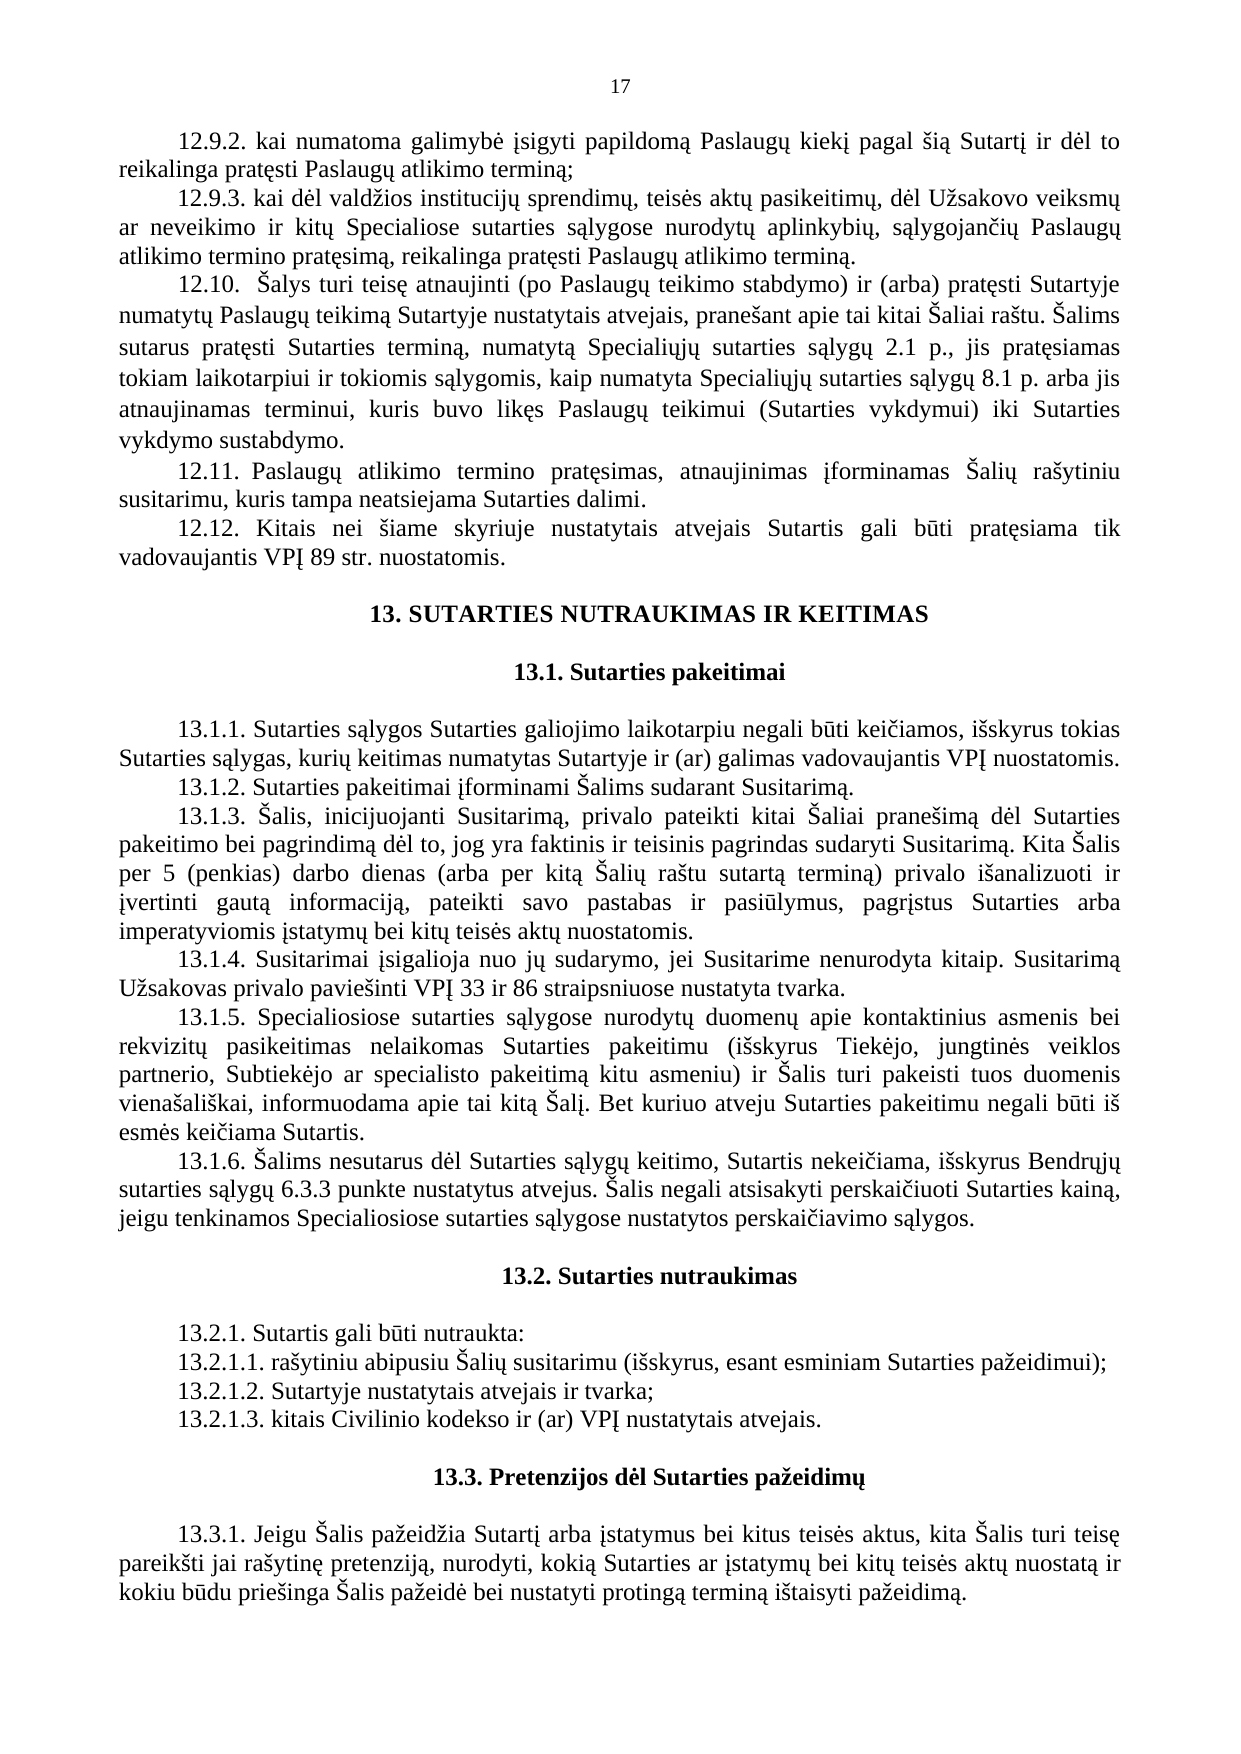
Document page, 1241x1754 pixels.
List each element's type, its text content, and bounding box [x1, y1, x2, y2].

text 13.1.4. Susitarimai įsigalioja nuo jų sudarymo, jei Susitarime nenurodyta kitaip. Susitarimą Užsakovas privalo paviešinti VPĮ 33 ir 86 straipsniuose nustatyta tvarka. [118, 944, 1122, 1002]
text 13.3. Pretenzijos dėl Sutarties pažeidimų [118, 1462, 1122, 1491]
text 12.12. Kitais nei šiame skyriuje nustatytais atvejais Sutartis gali būti pratęsiama tik vadovaujantis VPĮ 89 str. nuostatomis. [118, 513, 1122, 571]
text 13.2. Sutarties nutraukimas [118, 1261, 1122, 1289]
text 13.1.6. Šalims nesutarus dėl Sutarties sąlygų keitimo, Sutartis nekeičiama, išskyrus Bendrųjų sutarties sąlygų 6.3.3 punkte nustatytus atvejus. Šalis negali atsisakyti perskaičiuoti Sutarties kainą, jeigu tenkinamos Specialiosiose sutarties sąlygose nustatytos perskaičiavimo sąlygos. [118, 1146, 1122, 1232]
text 13. SUTARTIES NUTRAUKIMAS IR KEITIMAS [118, 599, 1122, 628]
text 13.1.3. Šalis, inicijuojanti Susitarimą, privalo pateikti kitai Šaliai pranešimą dėl Sutarties pakeitimo bei pagrindimą dėl to, jog yra faktinis ir teisinis pagrindas sudaryti Susitarimą. Kita Šalis per 5 (penkias) darbo dienas (arba per kitą Šalių raštu sutartą terminą) privalo išanalizuoti ir įvertinti gautą informaciją, pateikti savo pastabas ir pasiūlymus, pagrįstus Sutarties arba imperatyviomis įstatymų bei kitų teisės aktų nuostatomis. [118, 801, 1122, 944]
text 12.11. Paslaugų atlikimo termino pratęsimas, atnaujinimas įforminamas Šalių rašytiniu susitarimu, kuris tampa neatsiejama Sutarties dalimi. [118, 456, 1122, 513]
text 12.9.3. kai dėl valdžios institucijų sprendimų, teisės aktų pasikeitimų, dėl Užsakovo veiksmų ar neveikimo ir kitų Specialiose sutarties sąlygose nurodytų aplinkybių, sąlygojančių Paslaugų atlikimo termino pratęsimą, reikalinga pratęsti Paslaugų atlikimo terminą. [118, 183, 1122, 269]
text 13.1.5. Specialiosiose sutarties sąlygose nurodytų duomenų apie kontaktinius asmenis bei rekvizitų pasikeitimas nelaikomas Sutarties pakeitimu (išskyrus Tiekėjo, jungtinės veiklos partnerio, Subtiekėjo ar specialisto pakeitimą kitu asmeniu) ir Šalis turi pakeisti tuos duomenis vienašališkai, informuodama apie tai kitą Šalį. Bet kuriuo atveju Sutarties pakeitimu negali būti iš esmės keičiama Sutartis. [118, 1002, 1122, 1146]
text 12.10. Šalys turi teisę atnaujinti (po Paslaugų teikimo stabdymo) ir (arba) pratęsti Sutartyje numatytų Paslaugų teikimą Sutartyje nustatytais atvejais, pranešant apie tai kitai Šaliai raštu. Šalims sutarus pratęsti Sutarties terminą, numatytą Specialiųjų sutarties sąlygų 2.1 p., jis pratęsiamas tokiam laikotarpiui ir tokiomis sąlygomis, kaip numatyta Specialiųjų sutarties sąlygų 8.1 p. arba jis atnaujinamas terminui, kuris buvo likęs Paslaugų teikimui (Sutarties vykdymui) iki Sutarties vykdymo sustabdymo. [118, 269, 1122, 453]
text 13.1. Sutarties pakeitimai [118, 657, 1122, 686]
text 13.1.2. Sutarties pakeitimai įforminami Šalims sudarant Susitarimą. [118, 772, 1122, 801]
text 13.2.1.3. kitais Civilinio kodekso ir (ar) VPĮ nustatytais atvejais. [118, 1404, 1122, 1433]
text 12.9.2. kai numatoma galimybė įsigyti papildomą Paslaugų kiekį pagal šią Sutartį ir dėl to reikalinga pratęsti Paslaugų atlikimo terminą; [118, 126, 1122, 183]
text 13.2.1. Sutartis gali būti nutraukta: [118, 1318, 1122, 1347]
text 13.1.1. Sutarties sąlygos Sutarties galiojimo laikotarpiu negali būti keičiamos, išskyrus tokias Sutarties sąlygas, kurių keitimas numatytas Sutartyje ir (ar) galimas vadovaujantis VPĮ nuostatomis. [118, 714, 1122, 772]
text 13.3.1. Jeigu Šalis pažeidžia Sutartį arba įstatymus bei kitus teisės aktus, kita Šalis turi teisę pareikšti jai rašytinę pretenziją, nurodyti, kokią Sutarties ar įstatymų bei kitų teisės aktų nuostatą ir kokiu būdu priešinga Šalis pažeidė bei nustatyti protingą terminą ištaisyti pažeidimą. [118, 1519, 1122, 1606]
text 13.2.1.2. Sutartyje nustatytais atvejais ir tvarka; [118, 1376, 1122, 1404]
text 13.2.1.1. rašytiniu abipusiu Šalių susitarimu (išskyrus, esant esminiam Sutarties pažeidimui); [118, 1347, 1122, 1376]
